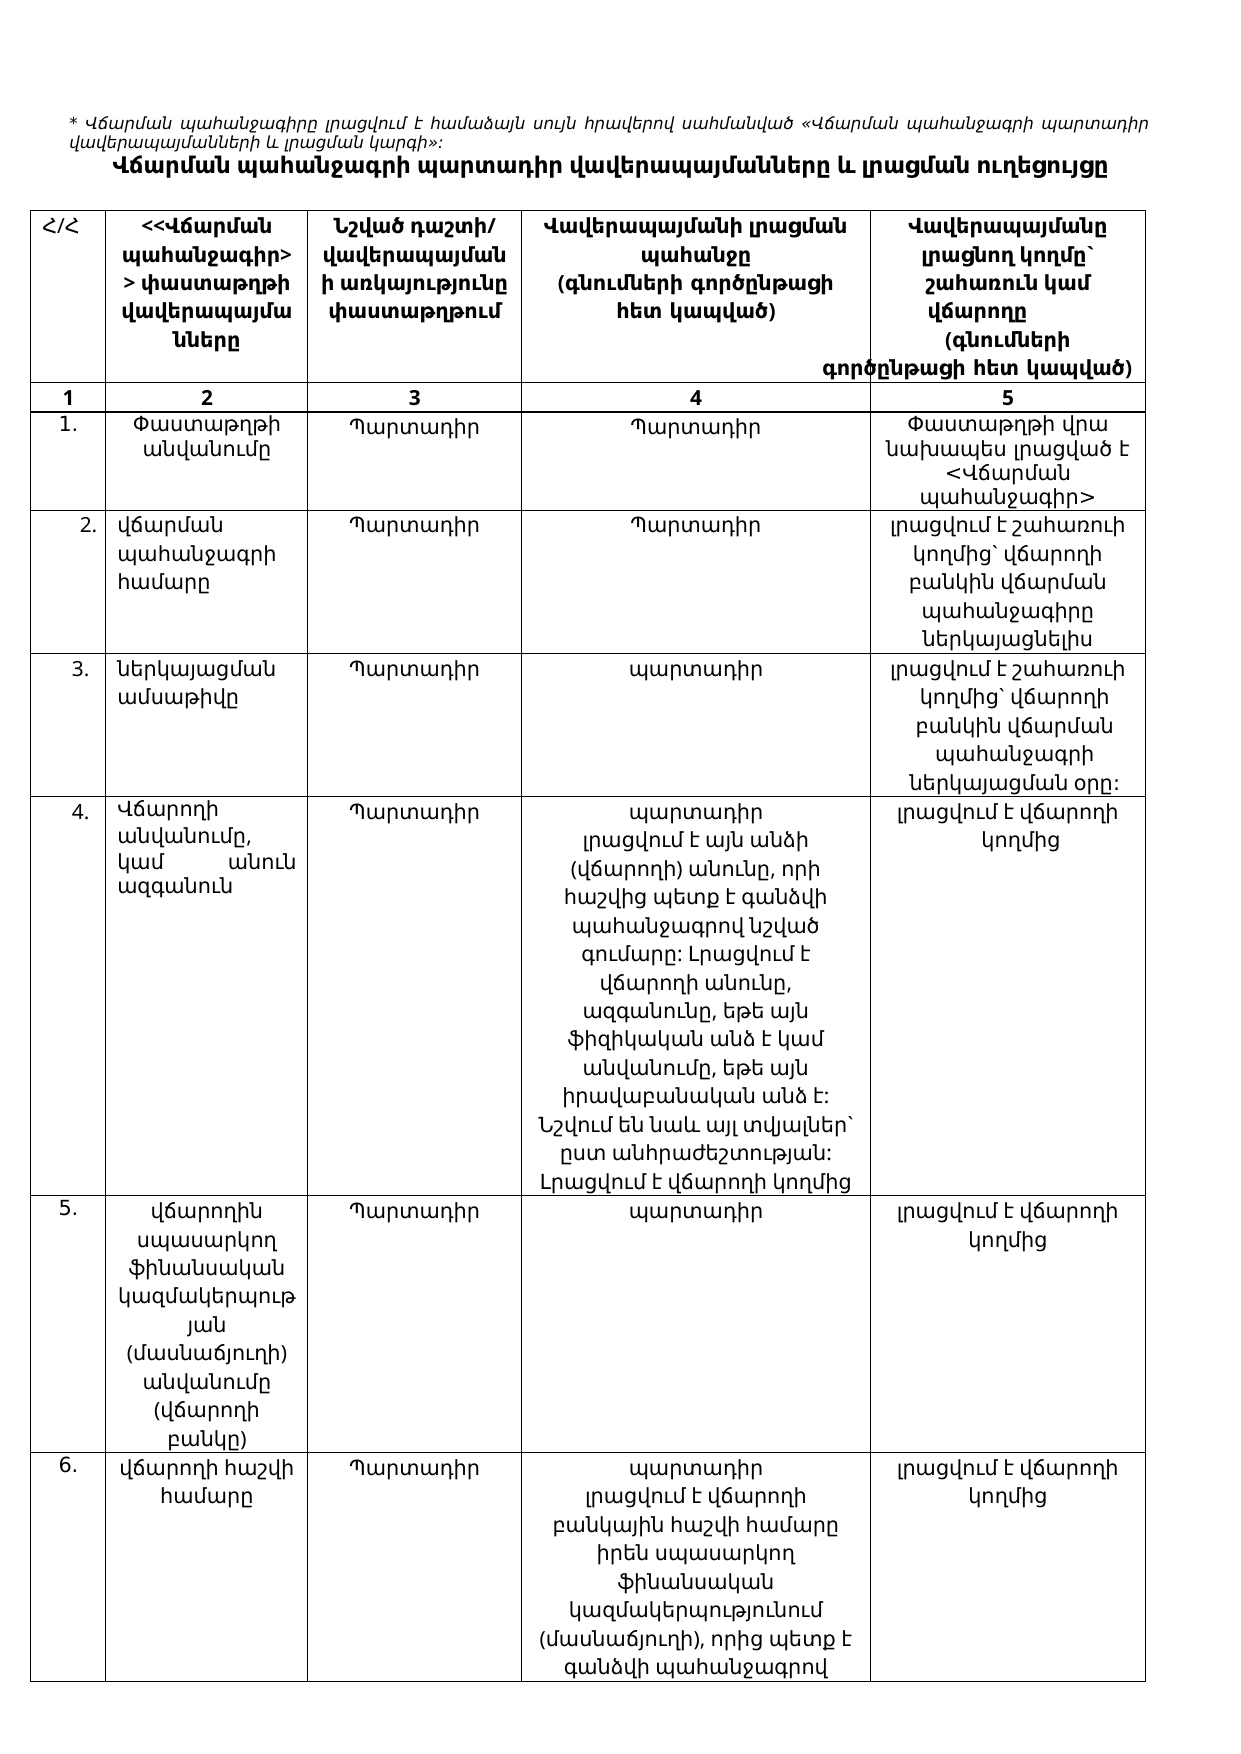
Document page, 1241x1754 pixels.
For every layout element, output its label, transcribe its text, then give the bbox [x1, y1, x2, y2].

table_header Հ/Հ [31, 211, 105, 382]
table_cell Փաստաթղթի անվանումը [106, 413, 307, 509]
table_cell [106, 1453, 307, 1681]
table_cell Պարտադիր [308, 1453, 521, 1681]
table_cell լրացվում է շահառուի կողմից` վճարողի բանկին վճարման պահանջագիրը ներկայացնելիս [871, 511, 1145, 653]
table_cell Պարտադիր [308, 654, 521, 796]
table_cell 1. [31, 413, 105, 509]
table_cell լրացվում է վճարողի կողմից [871, 1196, 1145, 1452]
table_cell ներկայացման ամսաթիվը [106, 654, 307, 796]
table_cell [522, 1453, 870, 1681]
table_header Վավերապայմանը լրացնող կողմը` շահառուն կամ վճարողը (գնումների գործընթացի հետ կապված) [871, 211, 1145, 382]
table_header <<Վճարման պահանջագիր>> փաստաթղթի վավերապայմանները [106, 211, 307, 382]
table_cell լրացվում է վճարողի կողմից [871, 797, 1145, 1195]
table_cell 5 [871, 383, 1145, 411]
table_cell [31, 797, 105, 1195]
table_cell Փաստաթղթի վրա նախապես լրացված է <Վճարման պահանջագիր> [871, 413, 1145, 509]
table_cell Պարտադիր [308, 797, 521, 1195]
table_cell պարտադիր [522, 654, 870, 796]
table_cell Վճարողի անվանումը, կամ անուն ազգանուն [106, 797, 307, 1195]
table_cell 4 [522, 383, 870, 411]
table_cell [31, 654, 105, 796]
table_header Նշված դաշտի/ վավերապայմանի առկայությունը փաստաթղթում [308, 211, 521, 382]
table_cell պարտադիր լրացվում է այն անձի (վճարողի) անունը, որի հաշվից պետք է գանձվի պահանջագրով նշված գումարը: Լրացվում է վճարողի անունը, ազգանունը, եթե այն ֆիզիկական անձ է կամ անվանումը, եթե այն իրավաբանական անձ է: Նշվում են նաև այլ տվյալներ` ըստ անհրաժեշտության: Լրացվում է վճարողի կողմից [522, 797, 870, 1195]
table_cell 3 [308, 383, 521, 411]
table_cell Պարտադիր [308, 511, 521, 653]
table_cell Պարտադիր [308, 413, 521, 509]
text Վճարման պահանջագրի պարտադիր վավերապայմանները և լրացման ուղեցույցը [69, 152, 1152, 179]
table_cell 5. [31, 1196, 105, 1452]
table_cell Պարտադիր [522, 511, 870, 653]
table_cell [31, 511, 105, 653]
table_cell 6. [31, 1453, 105, 1681]
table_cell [871, 1453, 1145, 1681]
table_cell լրացվում է շահառուի կողմից` վճարողի բանկին վճարման պահանջագրի ներկայացման օրը: [871, 654, 1145, 796]
text * Վճարման պահանջագիրը լրացվում է համաձայն սույն հրավերով սահմանված «Վճարման պահանջագրի պարտադիր վավերապայմանների և լրացման կարգի»: [69, 114, 1152, 152]
table_cell 2 [106, 383, 307, 411]
table_cell պարտադիր [522, 1196, 870, 1452]
table_header Վավերապայմանի լրացման պահանջը (գնումների գործընթացի հետ կապված) [522, 211, 870, 382]
table_cell վճարողին սպասարկող ֆինանսական կազմակերպության (մասնաճյուղի) անվանումը (վճարողի բանկը) [106, 1196, 307, 1452]
table_cell Պարտադիր [522, 413, 870, 509]
table_cell Պարտադիր [308, 1196, 521, 1452]
table_cell 1 [31, 383, 105, 411]
table_cell վճարման պահանջագրի համարը [106, 511, 307, 653]
